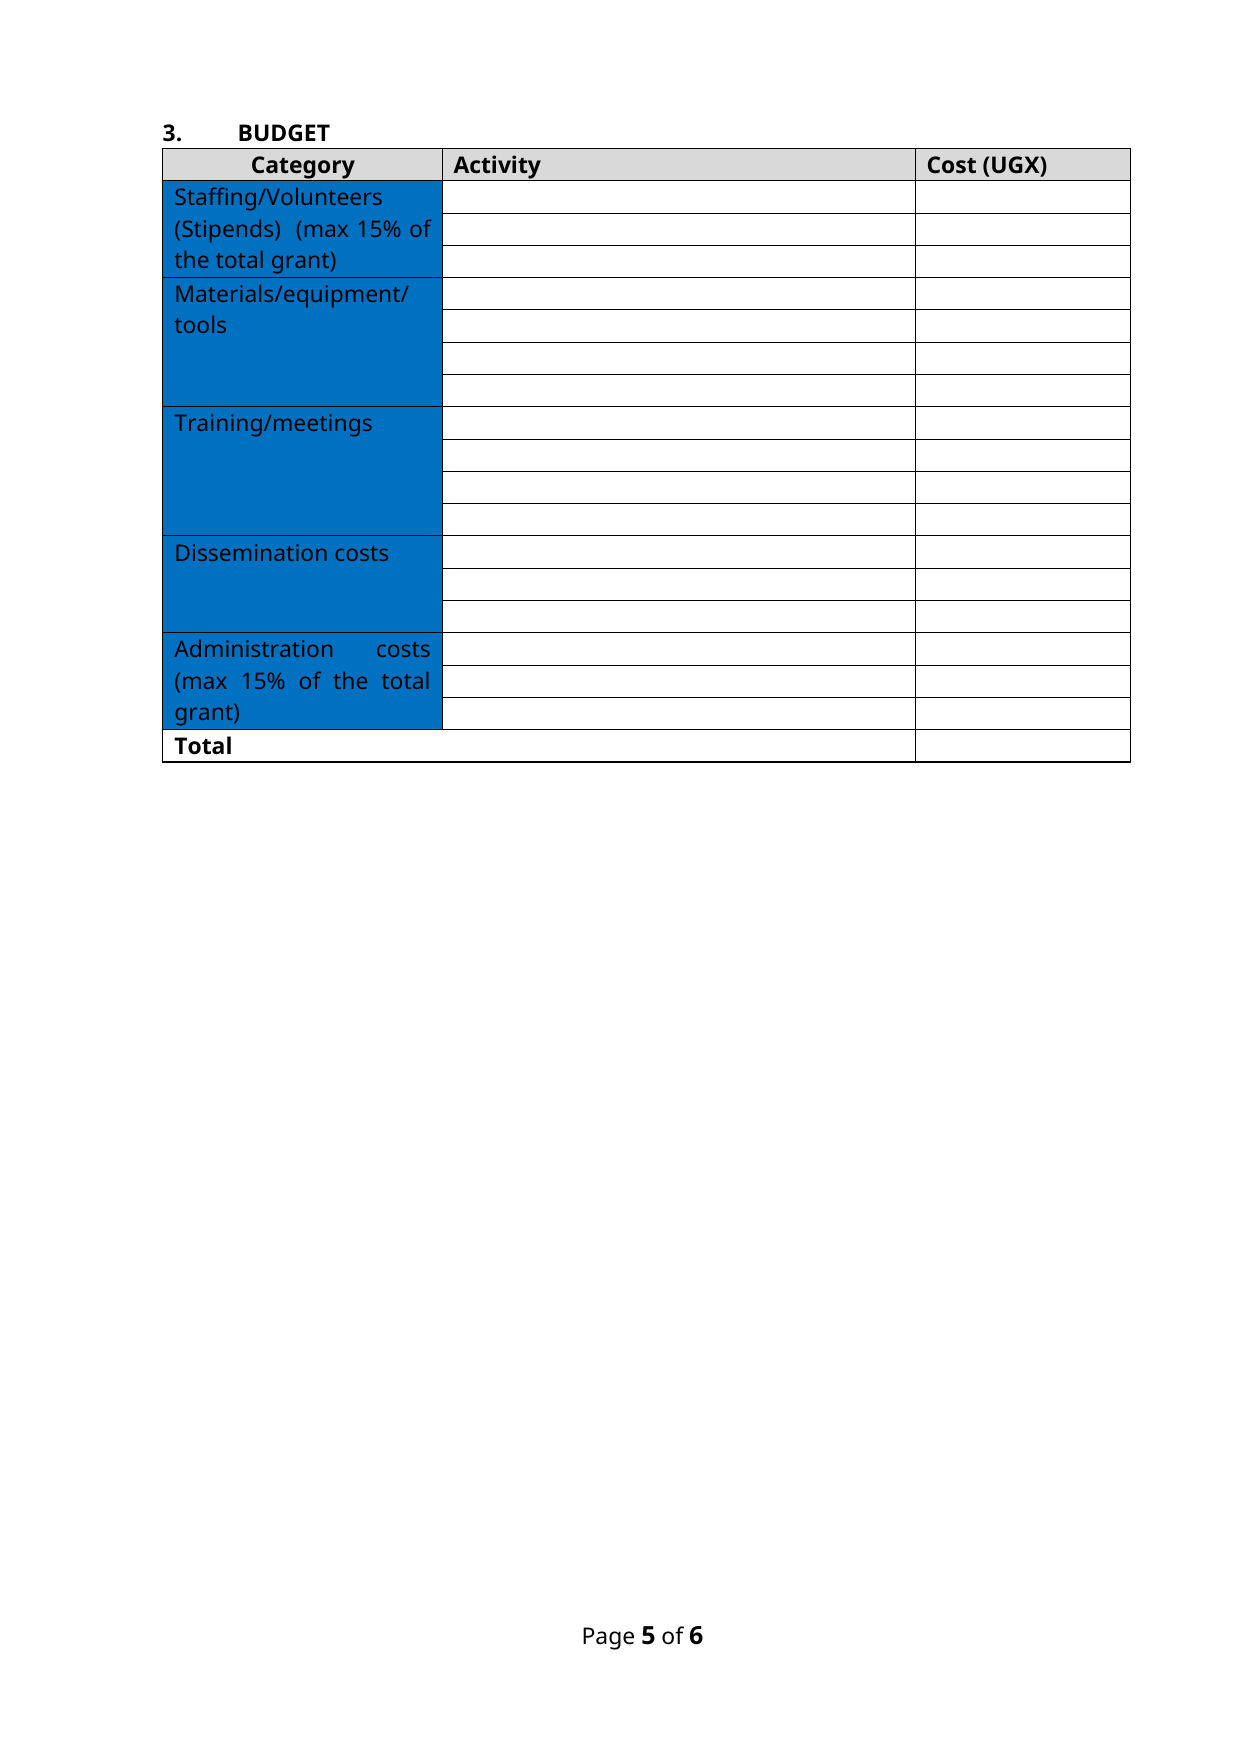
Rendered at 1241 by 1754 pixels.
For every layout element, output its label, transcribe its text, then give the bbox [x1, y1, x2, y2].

table_cell [916, 666, 1130, 697]
table_cell [916, 343, 1130, 374]
table_cell [916, 536, 1130, 568]
table_cell [443, 666, 915, 697]
table_cell [916, 601, 1130, 632]
table_cell [916, 278, 1130, 309]
table_cell [443, 698, 915, 729]
table_cell [916, 375, 1130, 406]
table_cell [443, 343, 915, 374]
table_cell [916, 472, 1130, 503]
table_cell Staffing/Volunteers (Stipends) (max 15% of the total grant) [163, 181, 442, 277]
table_cell [916, 504, 1130, 535]
table_cell [916, 407, 1130, 438]
table_cell Dissemination costs [163, 536, 442, 632]
table_cell [443, 375, 915, 406]
table_cell [443, 472, 915, 503]
table_cell Materials/equipment/tools [163, 278, 442, 406]
table_cell [916, 214, 1130, 245]
table_cell [916, 310, 1130, 342]
table_header Activity [443, 149, 915, 180]
subtitle 3. BUDGET [162, 117, 1122, 148]
table_header Category [163, 149, 442, 180]
table_cell [916, 569, 1130, 600]
table_cell [916, 246, 1130, 277]
table_cell Administration costs (max 15% of the total grant) [163, 633, 442, 729]
table_cell [443, 407, 915, 438]
table_cell [443, 504, 915, 535]
table_cell Total [163, 730, 915, 761]
table_cell [916, 698, 1130, 729]
table_cell [916, 633, 1130, 664]
table_cell [443, 601, 915, 632]
table_cell Training/meetings [163, 407, 442, 535]
table_cell [443, 569, 915, 600]
table_cell [443, 214, 915, 245]
table_cell [916, 440, 1130, 471]
table_cell [443, 440, 915, 471]
table_cell [916, 730, 1130, 761]
table_cell [916, 181, 1130, 212]
table_cell [443, 536, 915, 568]
table_header Cost (UGX) [916, 149, 1130, 180]
table_cell [443, 181, 915, 212]
table_cell [443, 278, 915, 309]
table_cell [443, 633, 915, 664]
table_cell [443, 246, 915, 277]
table_cell [443, 310, 915, 342]
